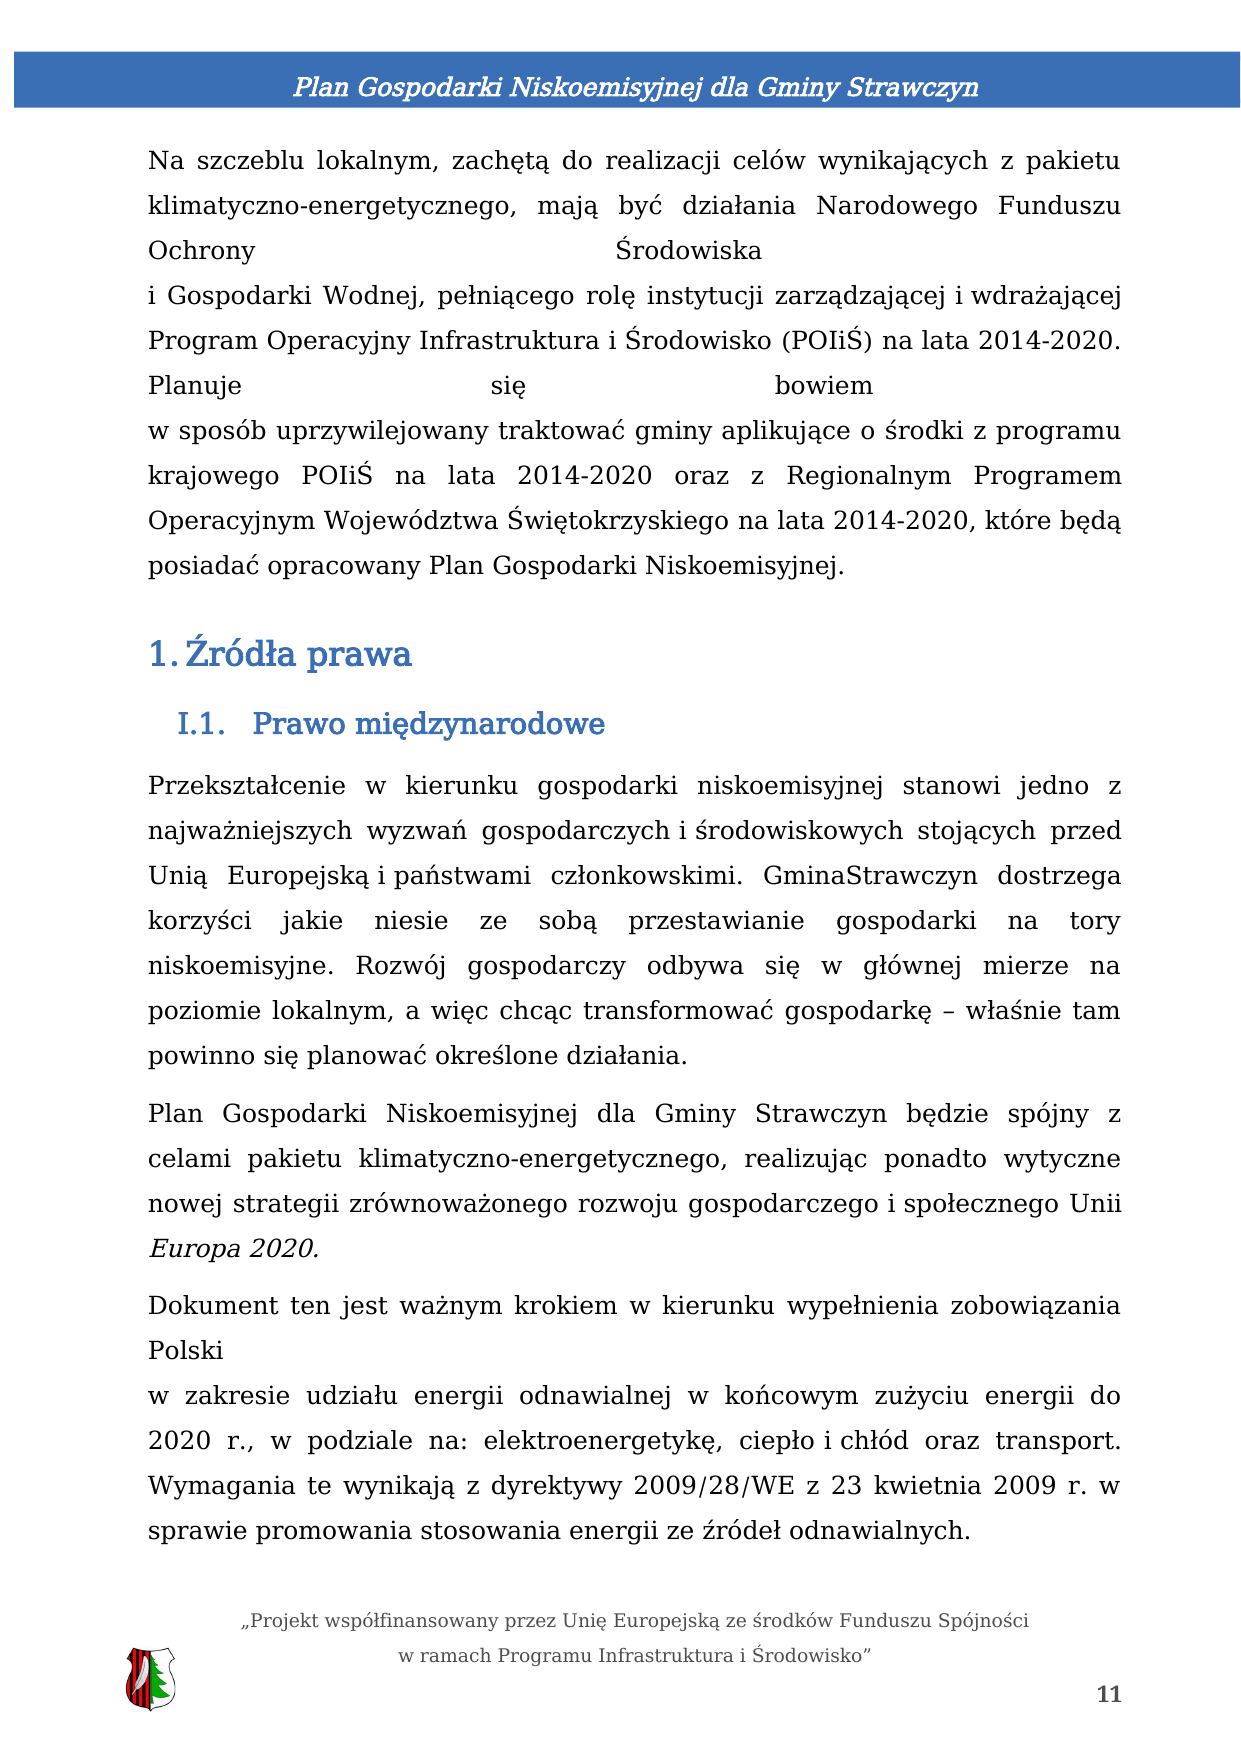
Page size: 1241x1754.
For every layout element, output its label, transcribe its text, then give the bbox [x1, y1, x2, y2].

text Dokument ten jest ważnym krokiem w kierunku wypełnienia zobowiązania Polski w zakresie udziału energii odnawialnej w końcowym zużyciu energii do 2020 r., w podziale na: elektroenergetykę, ciepło i chłód oraz transport. Wymagania te wynikają z dyrektywy 2009/28/WE z 23 kwietnia 2009 r. w sprawie promowania stosowania energii ze źródeł odnawialnych. [148, 1290, 1122, 1545]
text Plan Gospodarki Niskoemisyjnej dla Gminy Strawczyn będzie spójny z celami pakietu klimatyczno-energetycznego, realizując ponadto wytyczne nowej strategii zrównoważonego rozwoju gospodarczego i społecznego Unii Europa 2020. [148, 1097, 1122, 1262]
text Na szczeblu lokalnym, zachętą do realizacji celów wynikających z pakietu klimatyczno-energetycznego, mają być działania Narodowego Funduszu Ochrony Środowiska i Gospodarki Wodnej, pełniącego rolę instytucji zarządzającej i wdrażającej Program Operacyjny Infrastruktura i Środowisko (POIiŚ) na lata 2014-2020. Planuje się bowiem w sposób uprzywilejowany traktować gminy aplikujące o środki z programu krajowego POIiŚ na lata 2014-2020 oraz z Regionalnym Programem Operacyjnym Województwa Świętokrzyskiego na lata 2014-2020, które będą posiadać opracowany Plan Gospodarki Niskoemisyjnej. [148, 145, 1122, 580]
text Przekształcenie w kierunku gospodarki niskoemisyjnej stanowi jedno z najważniejszych wyzwań gospodarczych i środowiskowych stojących przed Unią Europejską i państwami członkowskimi. GminaStrawczyn dostrzega korzyści jakie niesie ze sobą przestawianie gospodarki na tory niskoemisyjne. Rozwój gospodarczy odbywa się w głównej mierze na poziomie lokalnym, a więc chcąc transformować gospodarkę – właśnie tam powinno się planować określone działania. [148, 770, 1122, 1070]
subtitle Źródła prawa [148, 632, 1122, 672]
subtitle Prawo międzynarodowe [177, 705, 1122, 740]
picture [125, 1647, 176, 1712]
